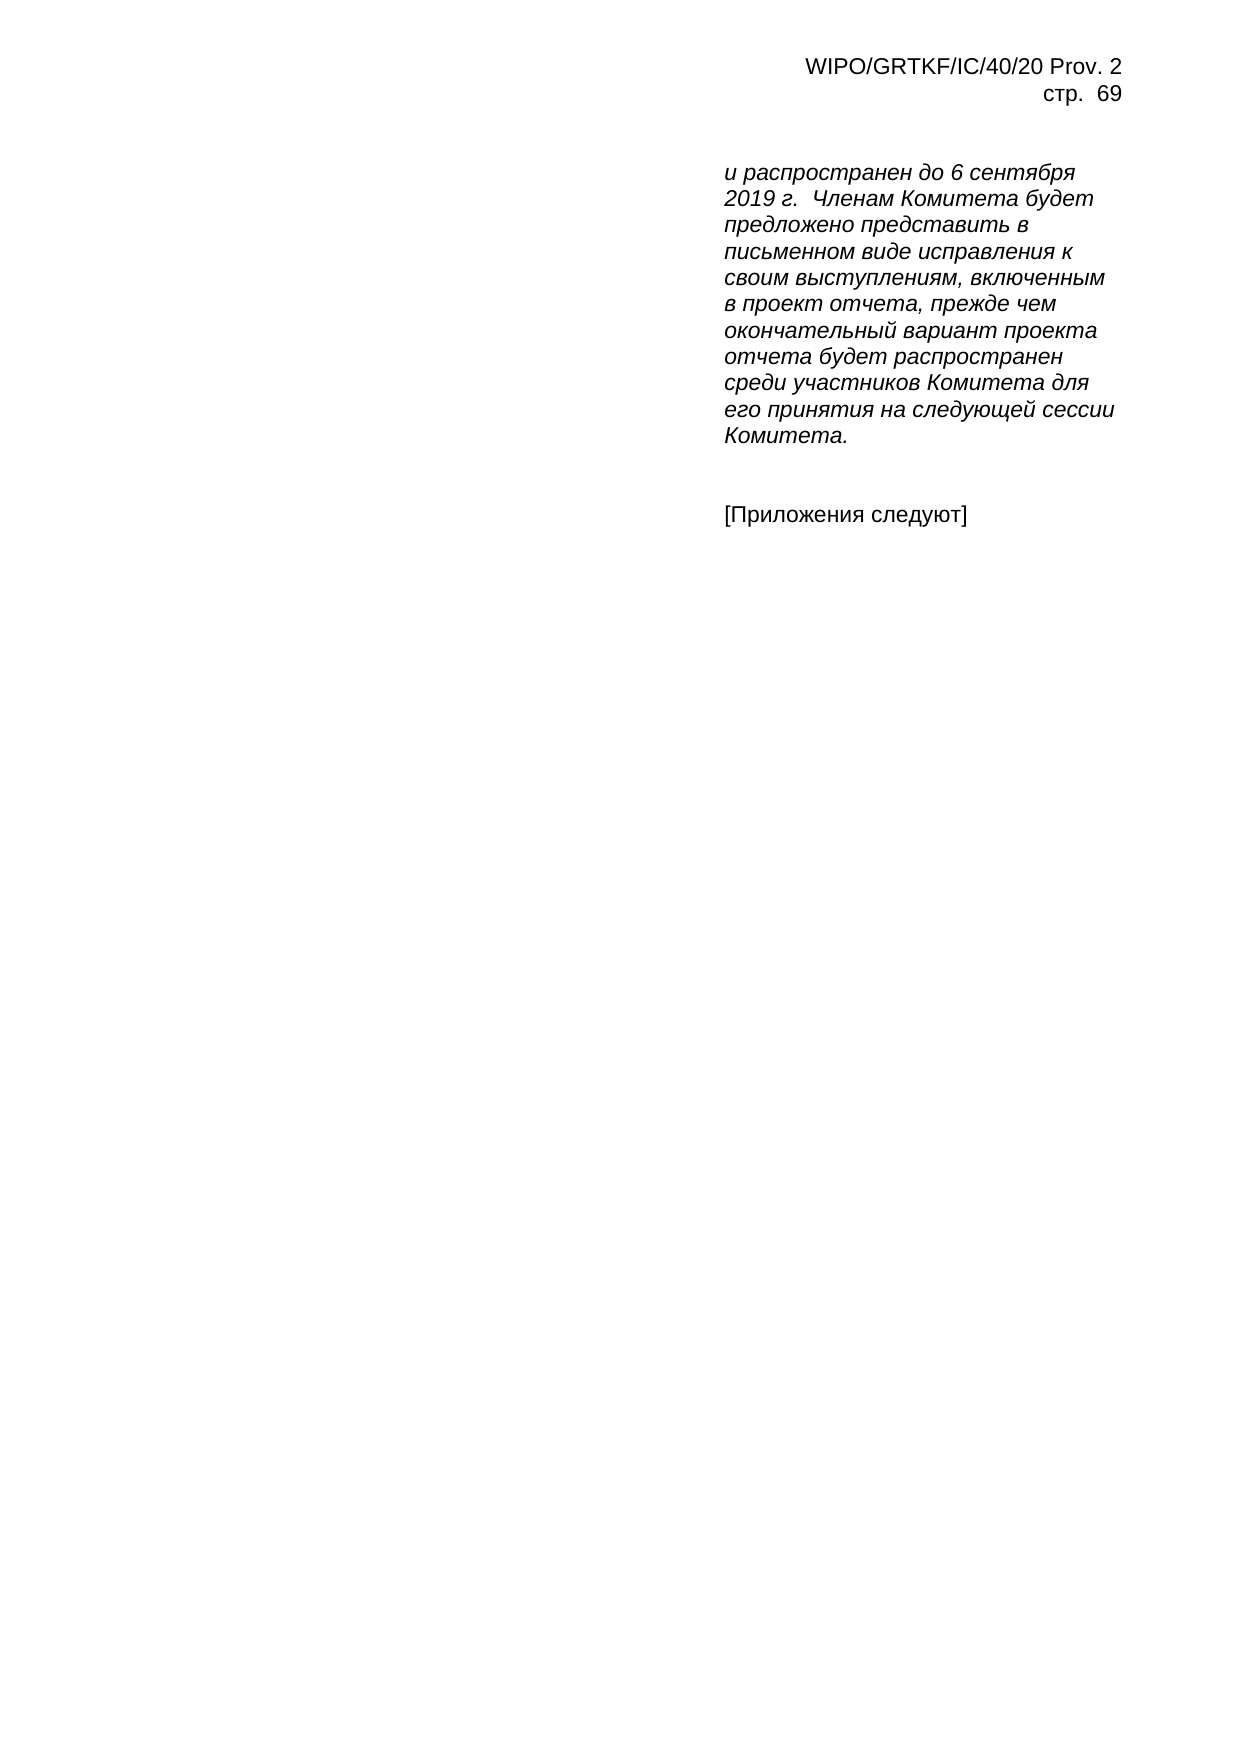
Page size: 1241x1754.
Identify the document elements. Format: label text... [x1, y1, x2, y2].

list [Приложения следуют] [724, 501, 1122, 527]
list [724, 158, 1122, 448]
